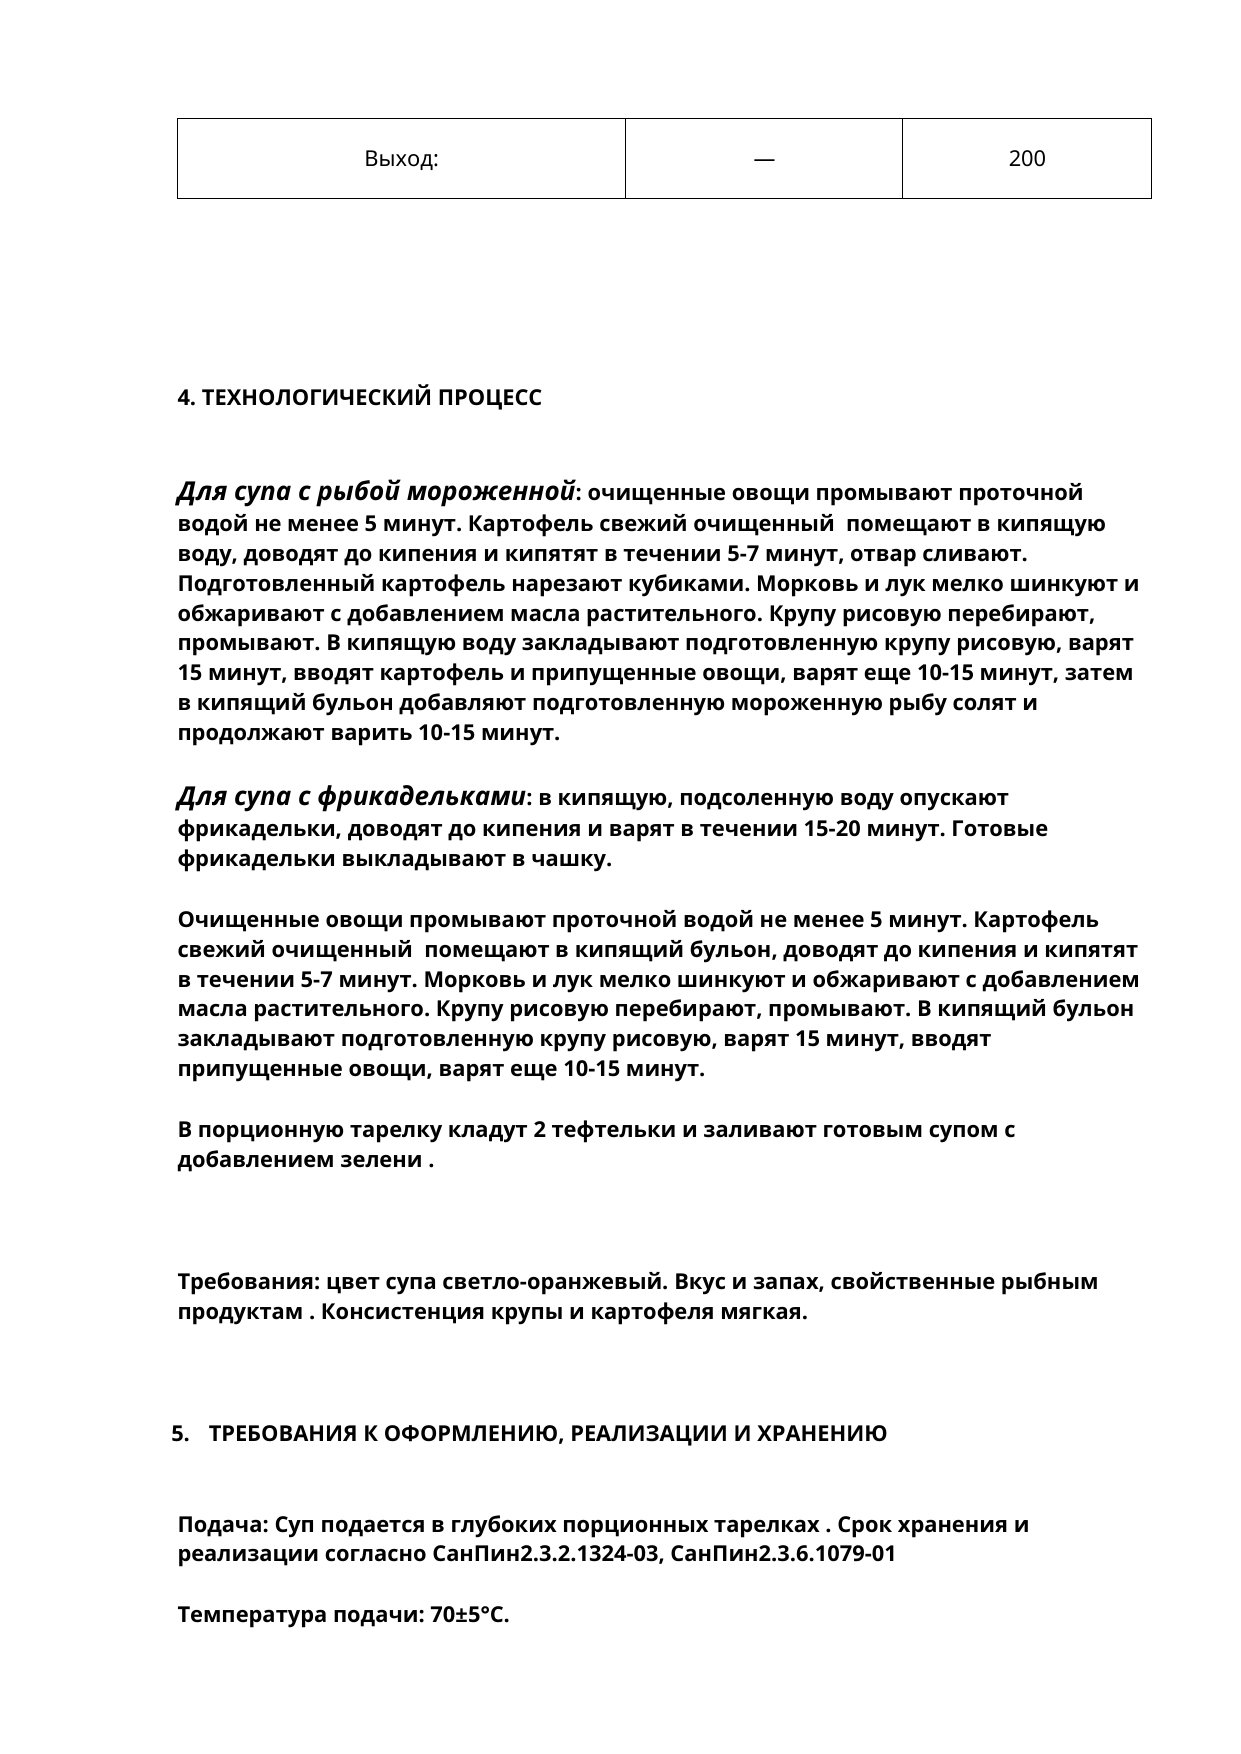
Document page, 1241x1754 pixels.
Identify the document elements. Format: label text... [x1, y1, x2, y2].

list ТРЕБОВАНИЯ К ОФОРМЛЕНИЮ, РЕАЛИЗАЦИИ И ХРАНЕНИЮ [171, 1418, 1152, 1448]
text Температура подачи: 70±5°С. [177, 1599, 1152, 1629]
table_cell Выход: [178, 119, 625, 198]
text Для супа с рыбой мороженной: очищенные овощи промывают проточной водой не менее 5 минут. Картофель свежий очищенный помещают в кипящую воду, доводят до кипения и кипятят в течении 5-7 минут, отвар сливают. Подготовленный картофель нарезают кубиками. Морковь и лук мелко шинкуют и обжаривают с добавлением масла растительного. Крупу рисовую перебирают, промывают. В кипящую воду закладывают подготовленную крупу рисовую, варят 15 минут, вводят картофель и припущенные овощи, варят еще 10-15 минут, затем в кипящий бульон добавляют подготовленную мороженную рыбу солят и продолжают варить 10-15 минут. [177, 473, 1152, 746]
text Подача: Суп подается в глубоких порционных тарелках . Срок хранения и реализации согласно СанПин2.3.2.1324-03, СанПин2.3.6.1079-01 [177, 1509, 1152, 1568]
text 4. ТЕХНОЛОГИЧЕСКИЙ ПРОЦЕСС [177, 382, 1152, 412]
text В порционную тарелку кладут 2 тефтельки и заливают готовым супом с добавлением зелени . [177, 1114, 1152, 1174]
text Требования: цвет супа светло-оранжевый. Вкус и запах, свойственные рыбным продуктам . Консистенция крупы и картофеля мягкая. [177, 1266, 1152, 1326]
table_cell 200 [903, 119, 1151, 198]
table_cell — [626, 119, 902, 198]
text Очищенные овощи промывают проточной водой не менее 5 минут. Картофель свежий очищенный помещают в кипящий бульон, доводят до кипения и кипятят в течении 5-7 минут. Морковь и лук мелко шинкуют и обжаривают с добавлением масла растительного. Крупу рисовую перебирают, промывают. В кипящий бульон закладывают подготовленную крупу рисовую, варят 15 минут, вводят припущенные овощи, варят еще 10-15 минут. [177, 904, 1152, 1083]
text Для супа с фрикадельками: в кипящую, подсоленную воду опускают фрикадельки, доводят до кипения и варят в течении 15-20 минут. Готовые фрикадельки выкладывают в чашку. [177, 778, 1152, 873]
